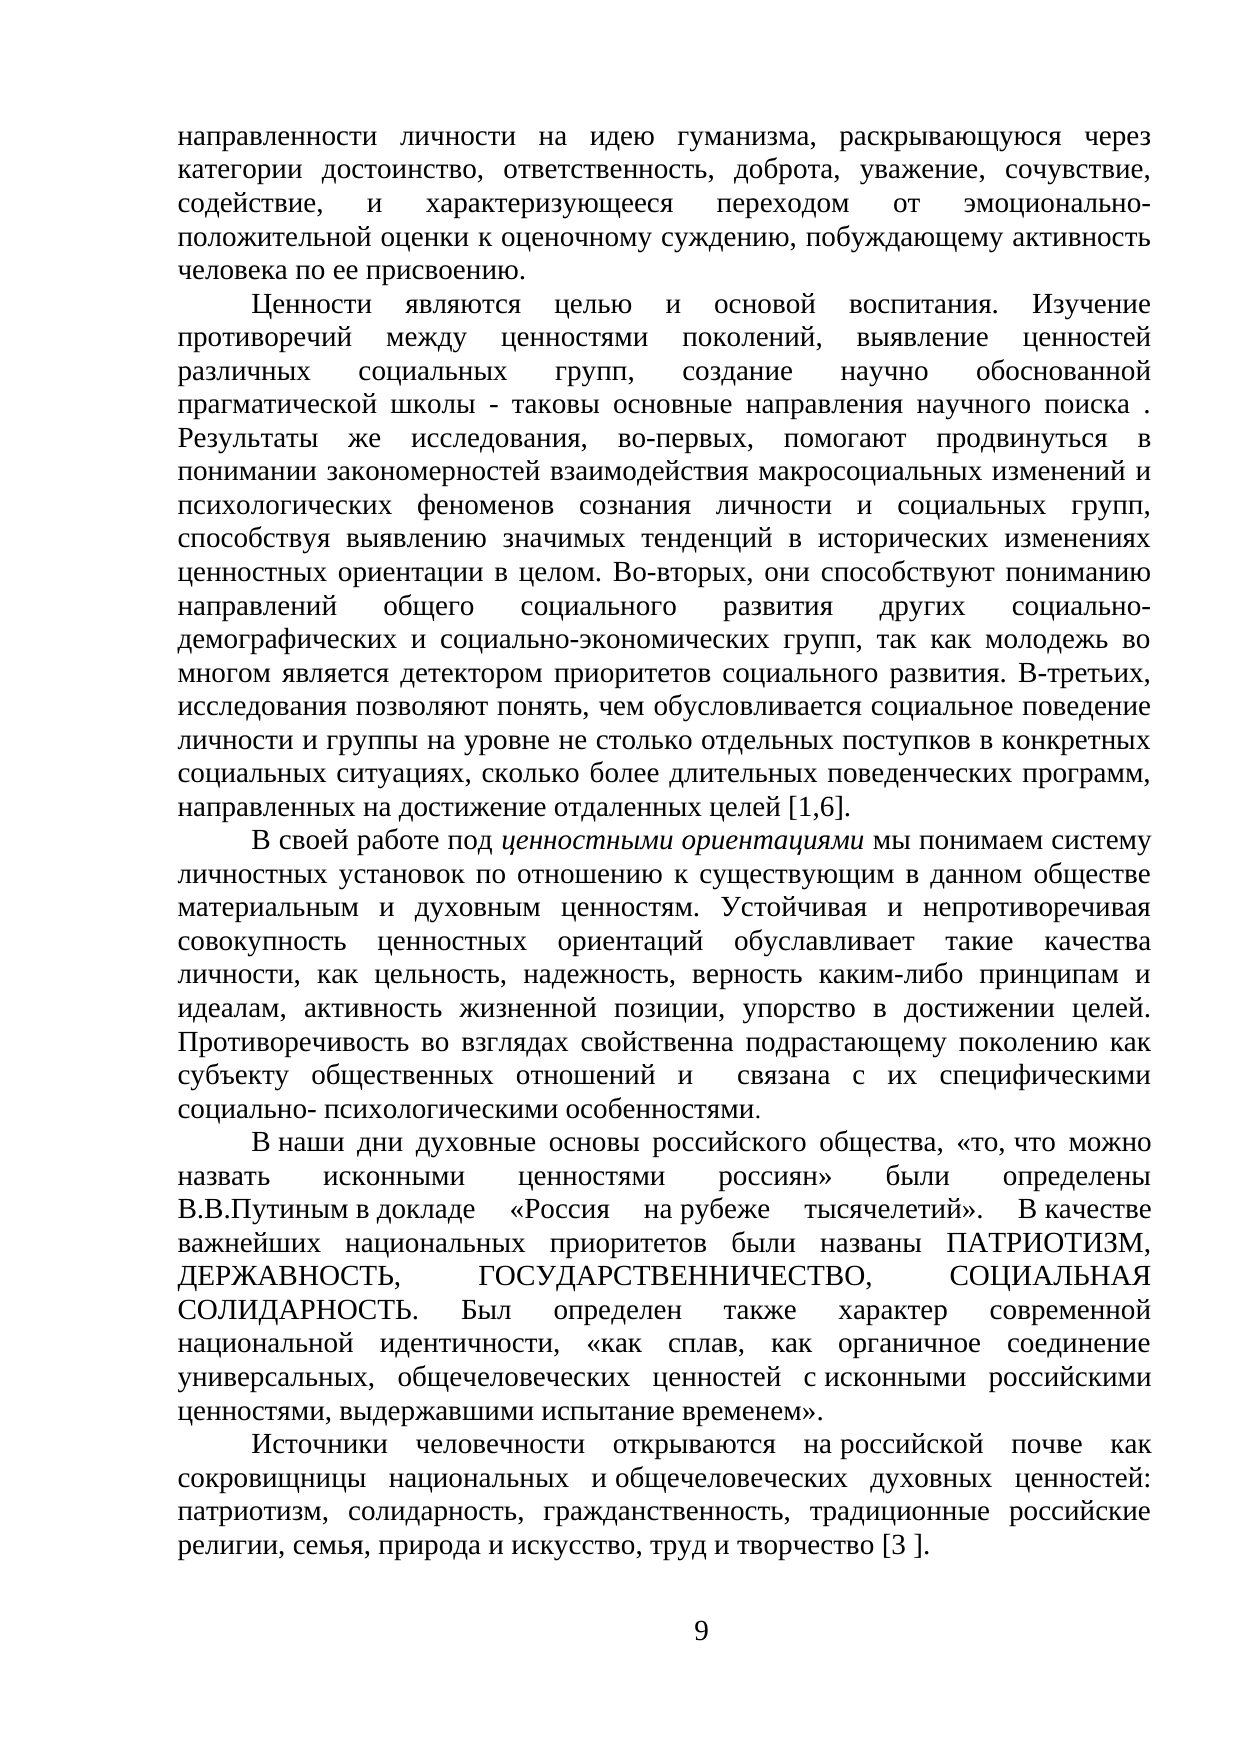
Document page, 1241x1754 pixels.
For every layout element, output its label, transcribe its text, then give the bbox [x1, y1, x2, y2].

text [177, 118, 1152, 286]
text В наши дни духовные основы российского общества, «то, что можно назвать исконными ценностями россиян» были определены В.В.Путиным в докладе «Россия на рубеже тысячелетий». В качестве важнейших национальных приоритетов были названы ПАТРИОТИЗМ, ДЕРЖАВНОСТЬ, ГОСУДАРСТВЕННИЧЕСТВО, СОЦИАЛЬНАЯ СОЛИДАРНОСТЬ. Был определен также характер современной национальной идентичности, «как сплав, как органичное соединение универсальных, общечеловеческих ценностей с исконными российскими ценностями, выдержавшими испытание временем». [177, 1124, 1152, 1426]
text В своей работе под ценностными ориентациями мы понимаем систему личностных установок по отношению к существующим в данном обществе материальным и духовным ценностям. Устойчивая и непротиворечивая совокупность ценностных ориентаций обуславливает такие качества личности, как цельность, надежность, верность каким-либо принципам и идеалам, активность жизненной позиции, упорство в достижении целей. Противоречивость во взглядах свойственна подрастающему поколению как субъекту общественных отношений и связана с их специфическими социально- психологическими особенностями. [177, 822, 1152, 1124]
text Источники человечности открываются на российской почве как сокровищницы национальных и общечеловеческих духовных ценностей: патриотизм, солидарность, гражданственность, традиционные российские религии, семья, природа и искусство, труд и творчество [3 ]. [177, 1426, 1152, 1560]
text Ценности являются целью и основой воспитания. Изучение противоречий между ценностями поколений, выявление ценностей различных социальных групп, создание научно обоснованной прагматической школы - таковы основные направления научного поиска . Результаты же исследования, во-первых, помогают продвинуться в понимании закономерностей взаимодействия макросоциальных изменений и психологических феноменов сознания личности и социальных групп, способствуя выявлению значимых тенденций в исторических изменениях ценностных ориентации в целом. Во-вторых, они способствуют пониманию направлений общего социального развития других социально-демографических и социально-экономических групп, так как молодежь во многом является детектором приоритетов социального развития. В-третьих, исследования позволяют понять, чем обусловливается социальное поведение личности и группы на уровне не столько отдельных поступков в конкретных социальных ситуациях, сколько более длительных поведенческих программ, направленных на достижение отдаленных целей [1,6]. [177, 286, 1152, 822]
